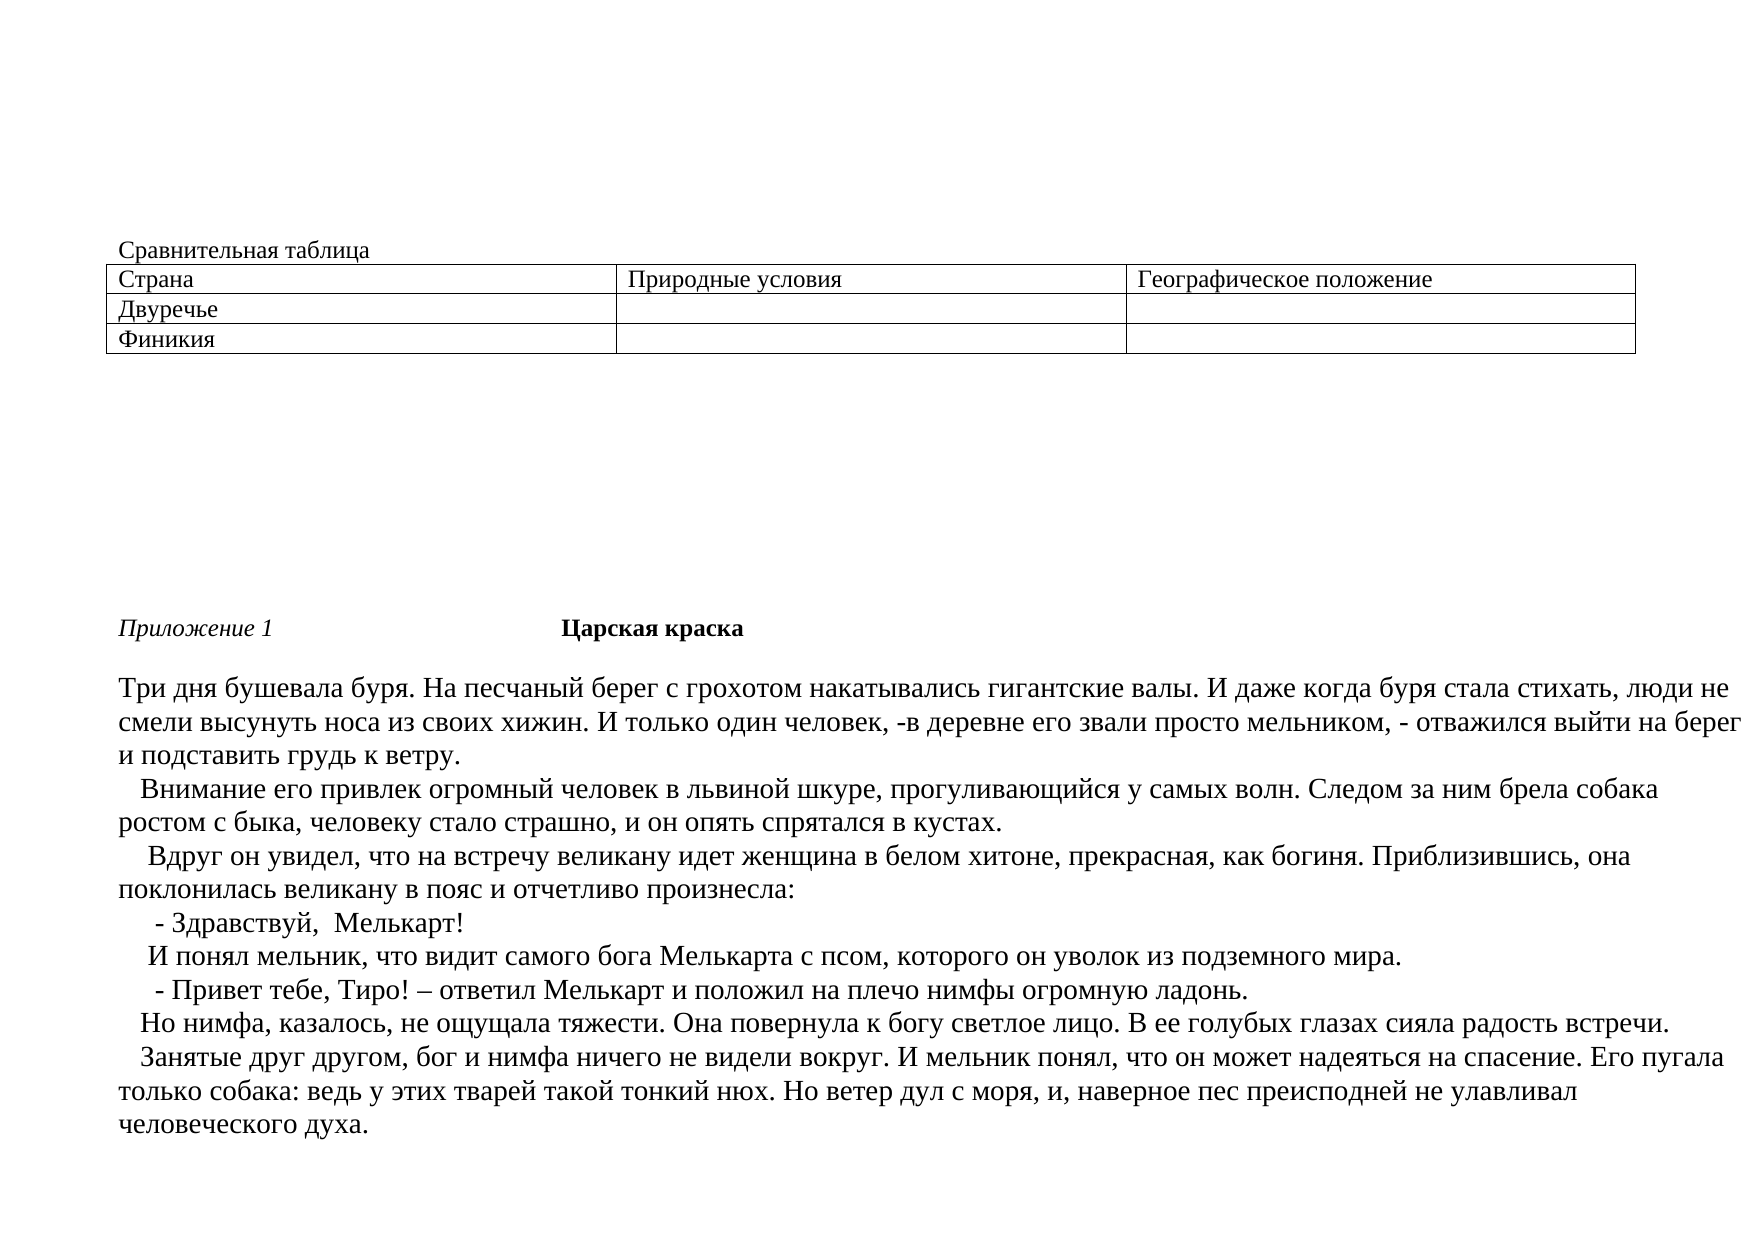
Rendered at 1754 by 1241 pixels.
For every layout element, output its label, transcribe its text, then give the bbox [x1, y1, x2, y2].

text Внимание его привлек огромный человек в львиной шкуре, прогуливающийся у самых волн. Следом за ним брела собака ростом с быка, человеку стало страшно, и он опять спрятался в кустах. [118, 771, 1754, 838]
text Занятые друг другом, бог и нимфа ничего не видели вокруг. И мельник понял, что он может надеяться на спасение. Его пугала только собака: ведь у этих тварей такой тонкий нюх. Но ветер дул с моря, и, наверное пес преисподней не улавливал человеческого духа. [118, 1039, 1754, 1140]
table_cell [1127, 324, 1635, 353]
text И понял мельник, что видит самого бога Мелькарта с псом, которого он уволок из подземного мира. [118, 938, 1754, 972]
table_header Природные условия [617, 265, 1126, 293]
text Вдруг он увидел, что на встречу великану идет женщина в белом хитоне, прекрасная, как богиня. Приблизившись, она поклонилась великану в пояс и отчетливо произнесла: [118, 838, 1754, 905]
table_cell Двуречье [107, 294, 616, 323]
table_cell Финикия [107, 324, 616, 353]
text Приложение 1 Царская краска [118, 613, 1754, 641]
table_header Географическое положение [1127, 265, 1635, 293]
text Три дня бушевала буря. На песчаный берег с грохотом накатывались гигантские валы. И даже когда буря стала стихать, люди не смели высунуть носа из своих хижин. И только один человек, -в деревне его звали просто мельником, - отважился выйти на берег и подставить грудь к ветру. [118, 670, 1754, 771]
table_cell [617, 324, 1126, 353]
text - Привет тебе, Тиро! – ответил Мелькарт и положил на плечо нимфы огромную ладонь. [118, 972, 1754, 1006]
text Сравнительная таблица [118, 235, 1754, 263]
text - Здравствуй, Мелькарт! [118, 905, 1754, 938]
table_header Страна [107, 265, 616, 293]
text Но нимфа, казалось, не ощущала тяжести. Она повернула к богу светлое лицо. В ее голубых глазах сияла радость встречи. [118, 1006, 1754, 1039]
table_cell [617, 294, 1126, 323]
table_cell [1127, 294, 1635, 323]
